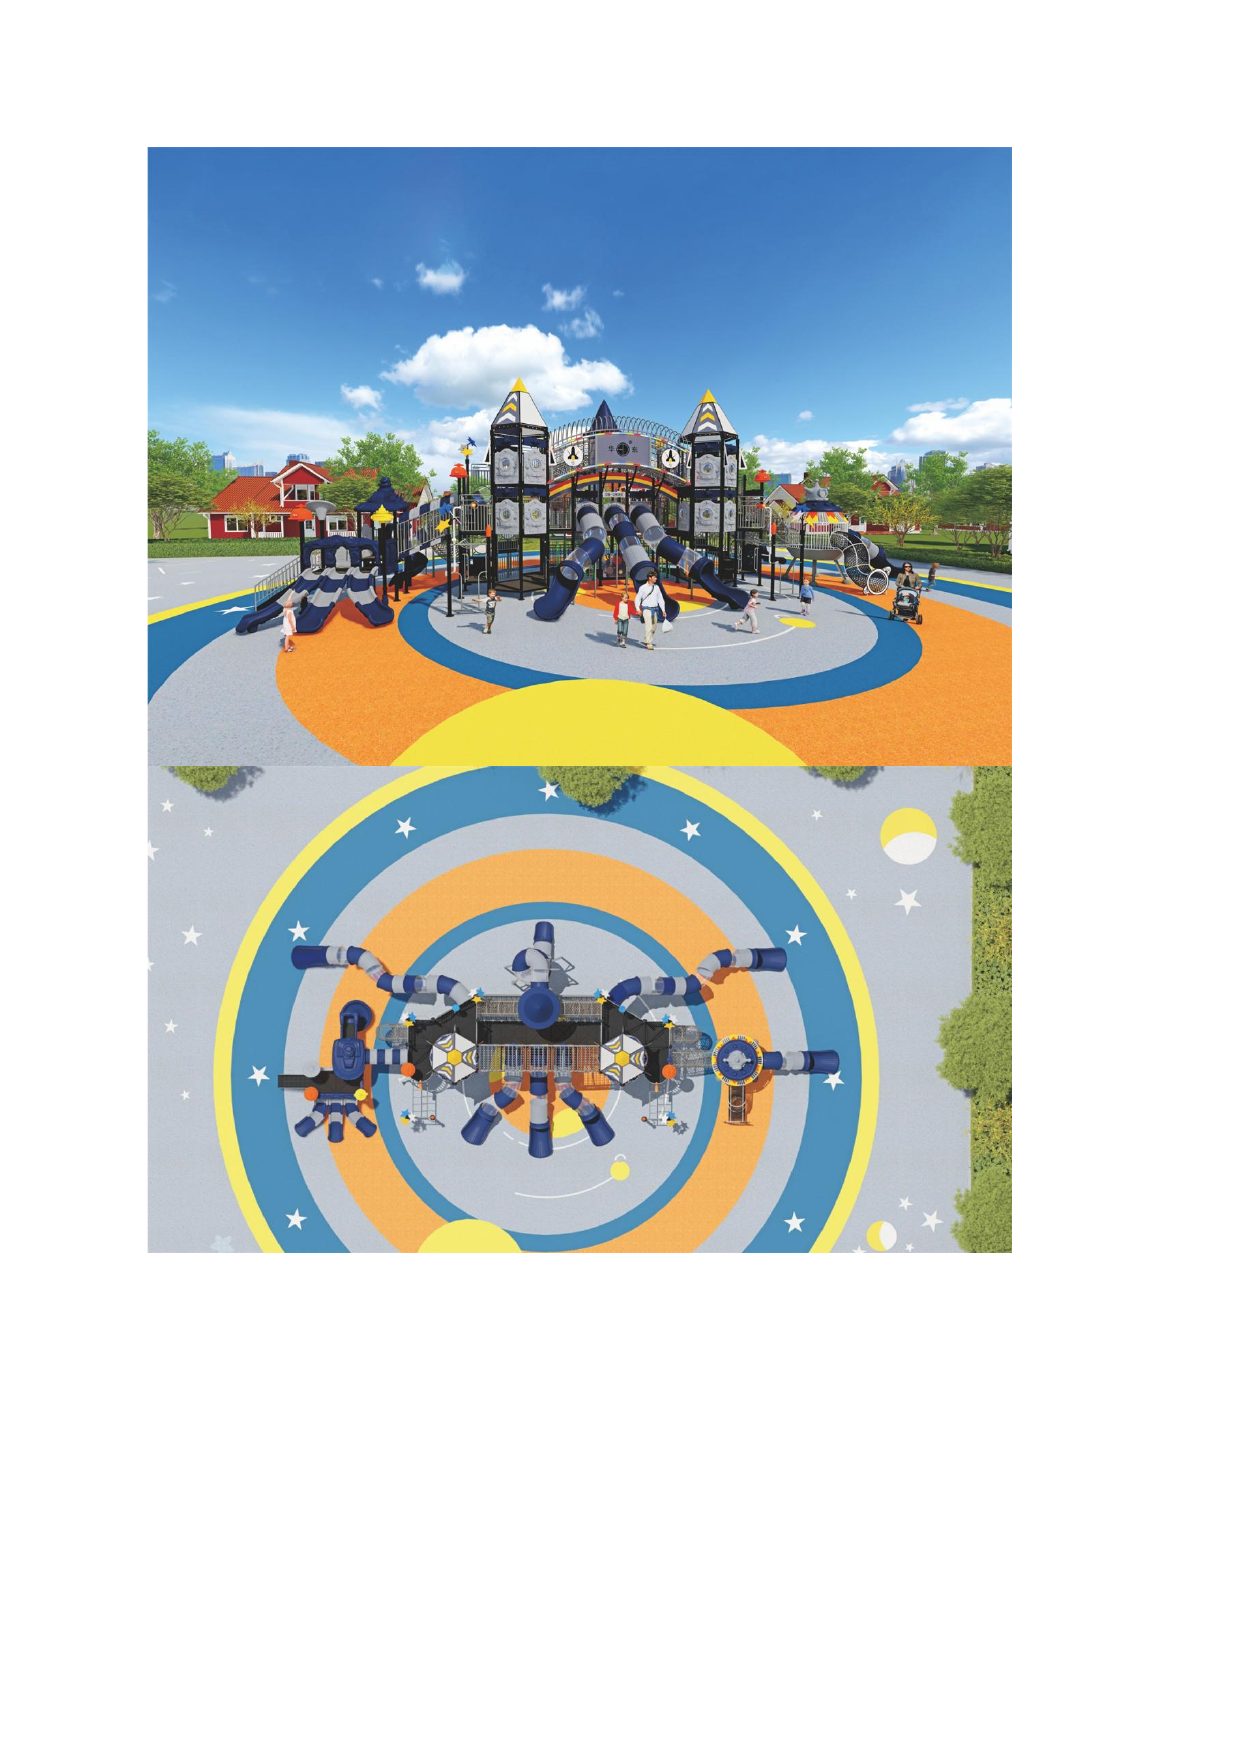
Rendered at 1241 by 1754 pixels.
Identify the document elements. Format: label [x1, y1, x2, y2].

picture [147, 147, 1012, 1253]
